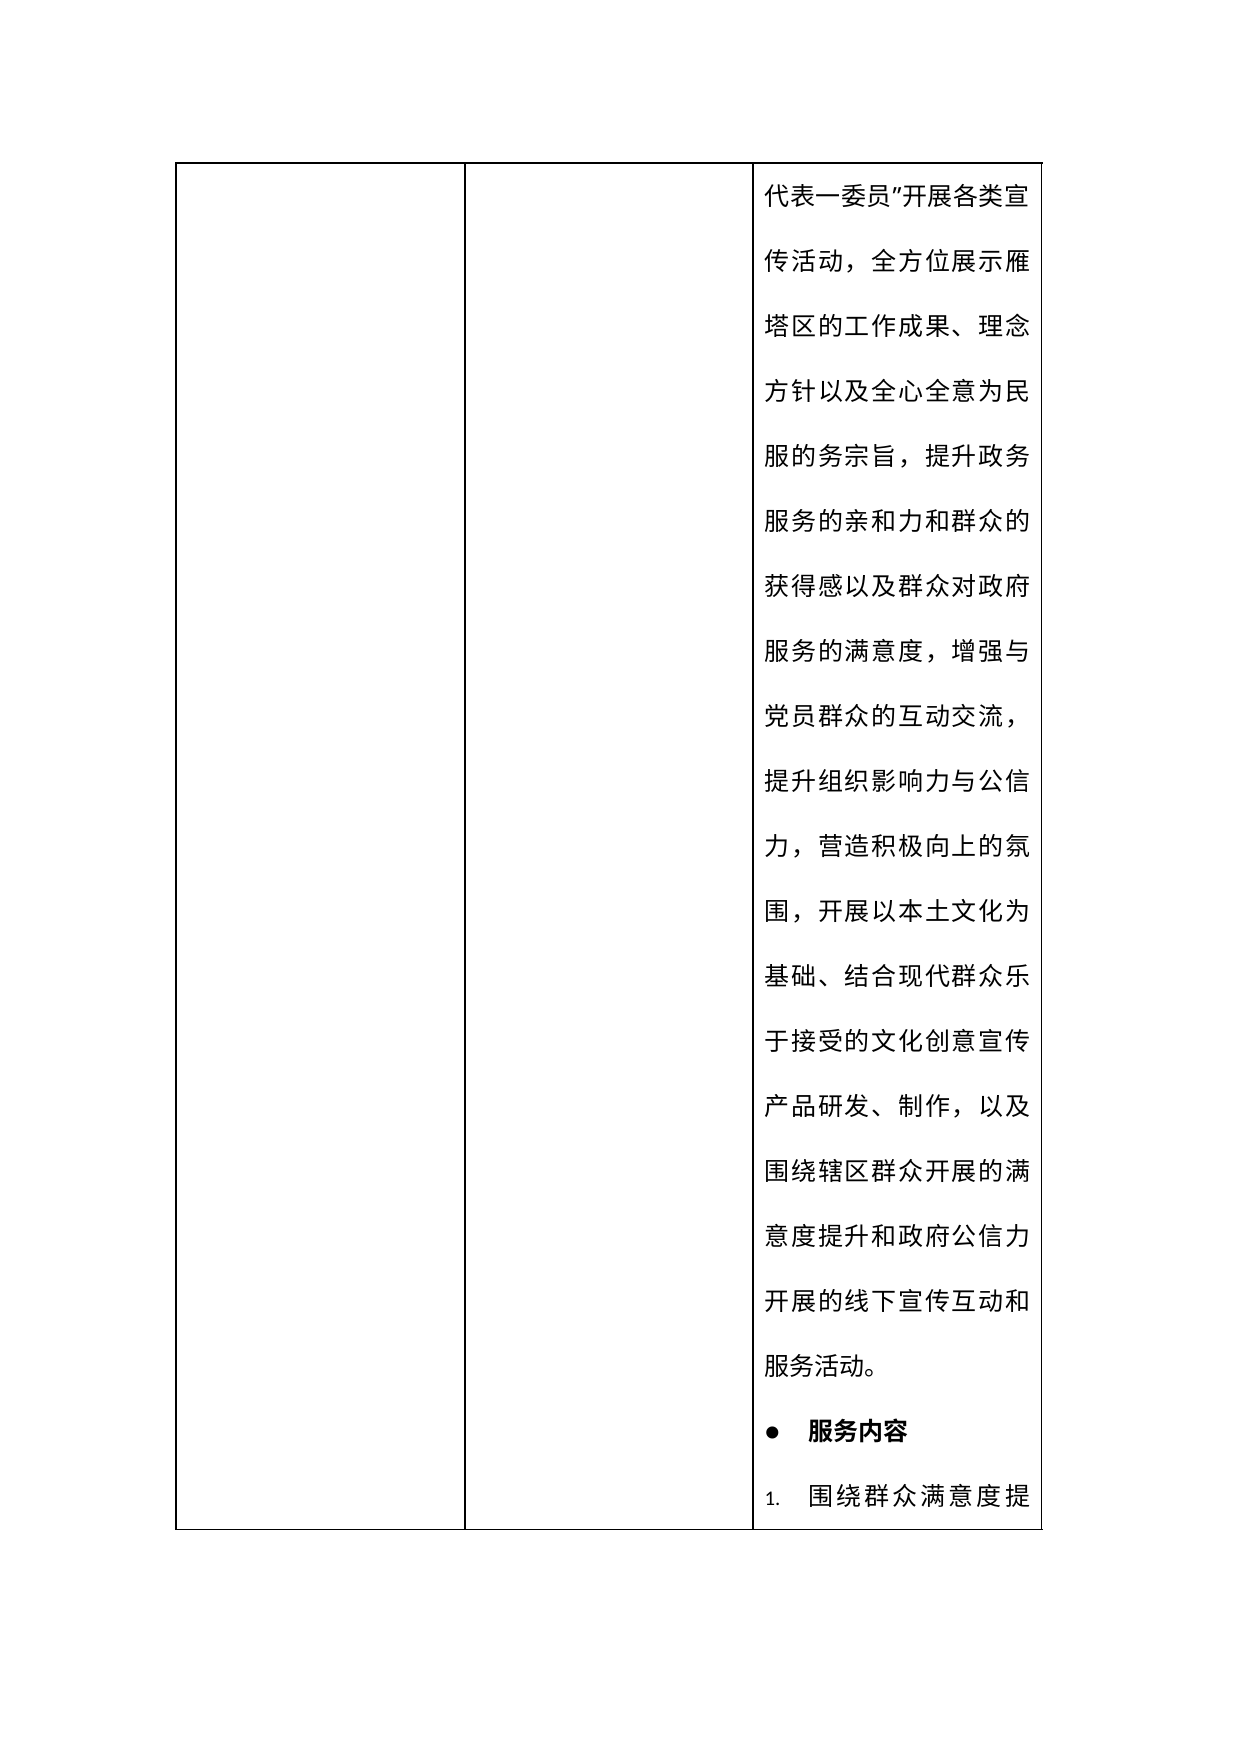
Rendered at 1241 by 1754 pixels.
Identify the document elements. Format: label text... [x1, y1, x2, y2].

table_cell 1 [177, 164, 464, 1528]
table_cell [466, 164, 752, 1528]
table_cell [754, 164, 1041, 1528]
